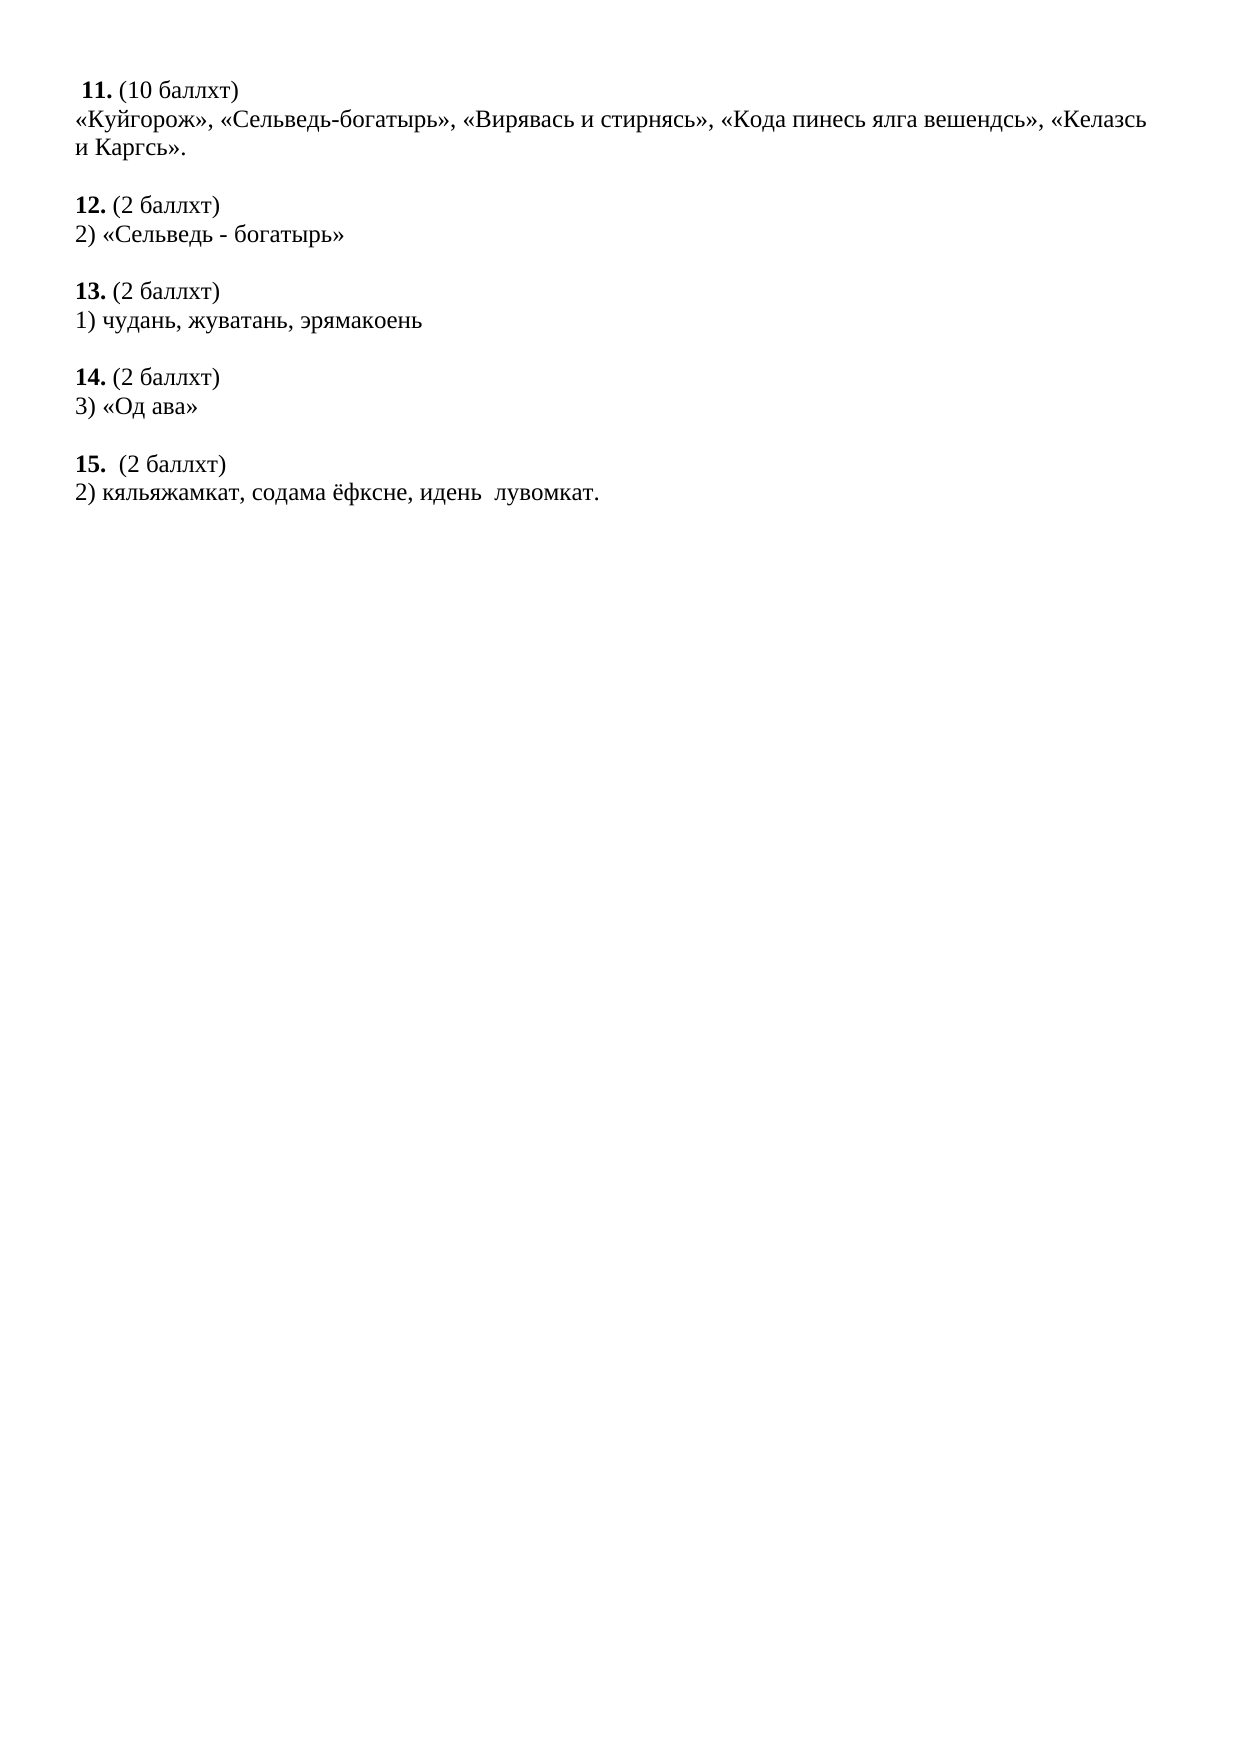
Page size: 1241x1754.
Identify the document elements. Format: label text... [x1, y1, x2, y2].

text 14. (2 баллхт) [75, 362, 1165, 391]
text 13. (2 баллхт) [75, 276, 1165, 305]
text 12. (2 баллхт) [75, 190, 1165, 219]
text 11. (10 баллхт) [75, 75, 1165, 104]
text 2) кяльяжамкат, содама ёфксне, идень лувомкат. [75, 477, 1165, 506]
text 3) «Од ава» [75, 391, 1165, 420]
text 1) чудань, жуватань, эрямакоень [75, 305, 1165, 334]
text 2) «Сельведь - богатырь» [75, 219, 1165, 247]
text 15. (2 баллхт) [75, 449, 1165, 477]
text «Куйгорож», «Сельведь-богатырь», «Вирявась и стирнясь», «Кода пинесь ялга вешендсь», «Келазсь и Каргсь». [75, 104, 1165, 161]
